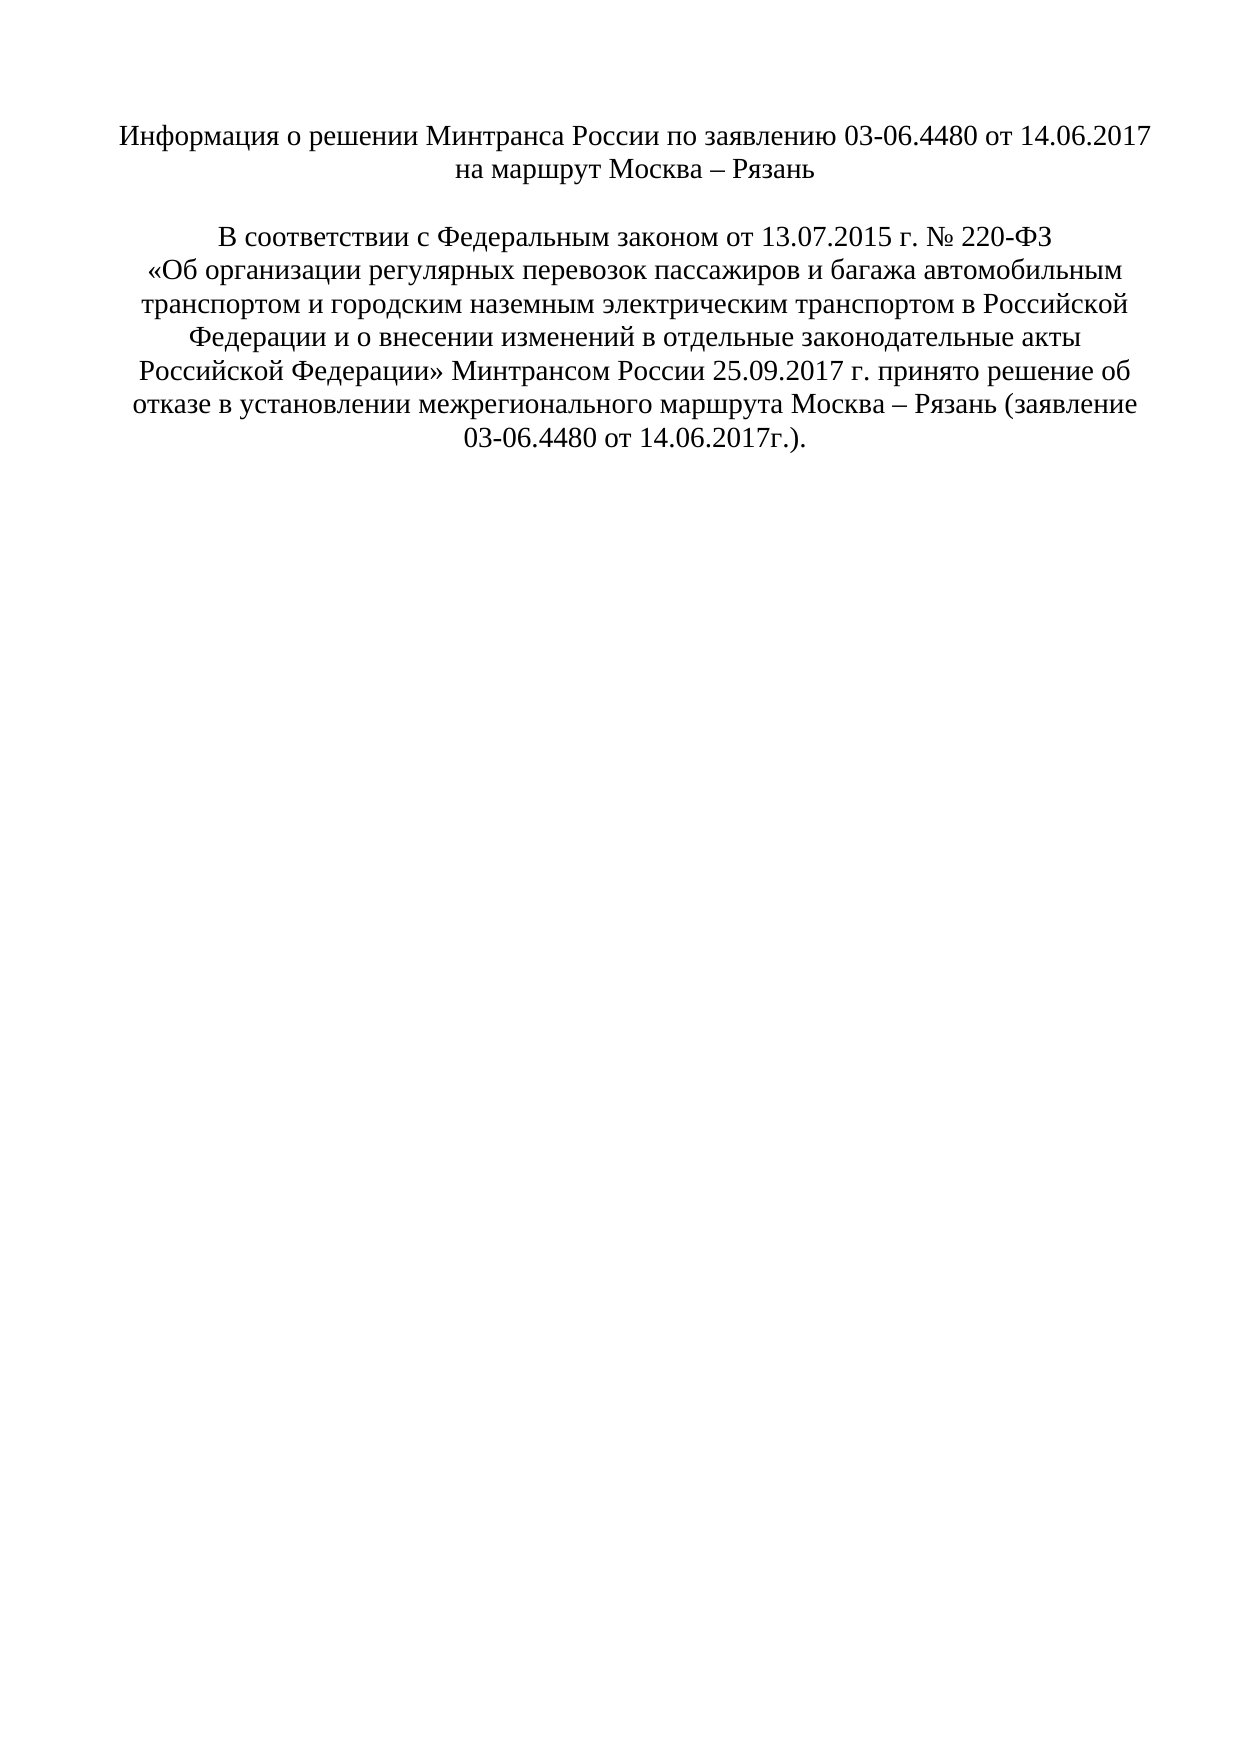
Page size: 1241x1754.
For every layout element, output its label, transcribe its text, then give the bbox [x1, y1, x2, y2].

text Информация о решении Минтранса России по заявлению 03-06.4480 от 14.06.2017 на маршрут Москва – Рязань [118, 118, 1152, 185]
text В соответствии с Федеральным законом от 13.07.2015 г. № 220-ФЗ «Об организации регулярных перевозок пассажиров и багажа автомобильным транспортом и городским наземным электрическим транспортом в Российской Федерации и о внесении изменений в отдельные законодательные акты Российской Федерации» Минтрансом России 25.09.2017 г. принято решение об отказе в установлении межрегионального маршрута Москва – Рязань (заявление 03-06.4480 от 14.06.2017г.). [118, 219, 1152, 453]
